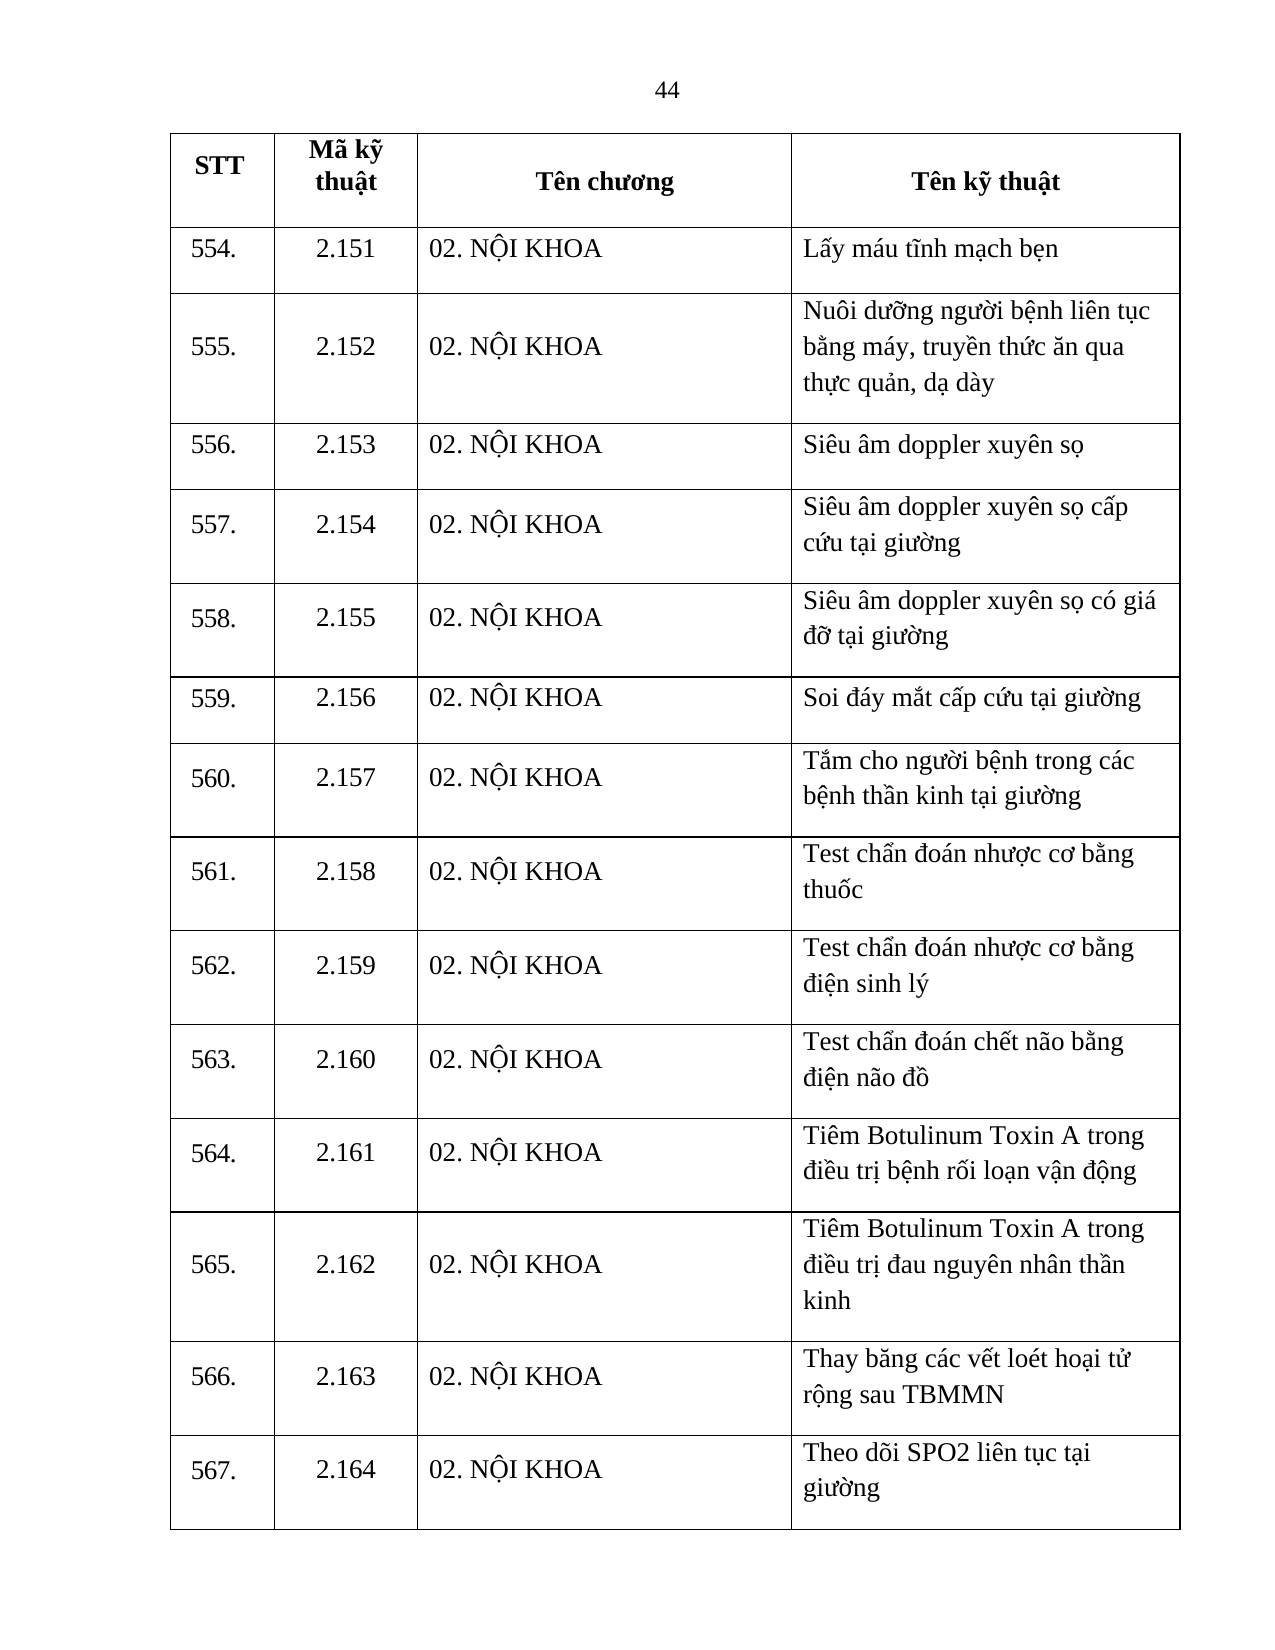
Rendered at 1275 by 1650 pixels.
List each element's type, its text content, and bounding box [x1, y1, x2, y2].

table_header Tên kỹ thuật [792, 134, 1179, 227]
table_cell 2.157 [275, 744, 417, 836]
table_cell 02. NỘI KHOA [418, 1342, 791, 1435]
table_cell 2.156 [275, 678, 417, 743]
table_cell Tiêm Botulinum Toxin A trong điều trị bệnh rối loạn vận động [792, 1119, 1179, 1211]
table_cell 2.164 [275, 1436, 417, 1528]
table_cell [171, 1436, 274, 1528]
table_cell [171, 931, 274, 1024]
table_cell Siêu âm doppler xuyên sọ có giá đỡ tại giường [792, 584, 1179, 676]
table_cell Test chẩn đoán nhược cơ bằng điện sinh lý [792, 931, 1179, 1024]
table_cell 02. NỘI KHOA [418, 838, 791, 930]
table_cell Test chẩn đoán nhược cơ bằng thuốc [792, 838, 1179, 930]
table_cell [171, 1025, 274, 1118]
table_cell [171, 584, 274, 676]
table_cell Tiêm Botulinum Toxin A trong điều trị đau nguyên nhân thần kinh [792, 1213, 1179, 1341]
table_cell 02. NỘI KHOA [418, 1119, 791, 1211]
table_cell [171, 1342, 274, 1435]
table_cell 02. NỘI KHOA [418, 931, 791, 1024]
table_cell Nuôi dưỡng người bệnh liên tục bằng máy, truyền thức ăn qua thực quản, dạ dày [792, 294, 1179, 423]
table_cell 02. NỘI KHOA [418, 744, 791, 836]
table_cell 02. NỘI KHOA [418, 424, 791, 489]
table_cell [171, 1213, 274, 1341]
table_cell Siêu âm doppler xuyên sọ cấp cứu tại giường [792, 490, 1179, 583]
table_cell [171, 838, 274, 930]
table_cell Lấy máu tĩnh mạch bẹn [792, 228, 1179, 293]
table_cell 2.163 [275, 1342, 417, 1435]
table_cell [171, 678, 274, 743]
table_cell 02. NỘI KHOA [418, 490, 791, 583]
table_cell 2.160 [275, 1025, 417, 1118]
table_cell 02. NỘI KHOA [418, 584, 791, 676]
table_cell [171, 294, 274, 423]
table_cell 2.161 [275, 1119, 417, 1211]
table_cell 2.152 [275, 294, 417, 423]
table_cell Soi đáy mắt cấp cứu tại giường [792, 678, 1179, 743]
table_cell [171, 424, 274, 489]
table_cell 2.158 [275, 838, 417, 930]
table_cell 02. NỘI KHOA [418, 1025, 791, 1118]
table_header STT [171, 134, 274, 227]
table_cell 2.155 [275, 584, 417, 676]
table_cell 02. NỘI KHOA [418, 678, 791, 743]
table_cell [171, 744, 274, 836]
table_cell Thay băng các vết loét hoại tử rộng sau TBMMN [792, 1342, 1179, 1435]
table_header Tên chương [418, 134, 791, 227]
table_cell 02. NỘI KHOA [418, 294, 791, 423]
table_cell Theo dõi SPO2 liên tục tại giường [792, 1436, 1179, 1528]
table_cell 2.162 [275, 1213, 417, 1341]
table_cell Siêu âm doppler xuyên sọ [792, 424, 1179, 489]
table_cell 02. NỘI KHOA [418, 1436, 791, 1528]
table_cell 2.159 [275, 931, 417, 1024]
table_cell 02. NỘI KHOA [418, 228, 791, 293]
table_cell 2.154 [275, 490, 417, 583]
table_cell [171, 1119, 274, 1211]
table_cell [171, 228, 274, 293]
table_cell Test chẩn đoán chết não bằng điện não đồ [792, 1025, 1179, 1118]
table_header Mã kỹ thuật [275, 134, 417, 227]
table_cell 02. NỘI KHOA [418, 1213, 791, 1341]
table_cell 2.151 [275, 228, 417, 293]
table_cell 2.153 [275, 424, 417, 489]
table_cell Tắm cho người bệnh trong các bệnh thần kinh tại giường [792, 744, 1179, 836]
table_cell [171, 490, 274, 583]
